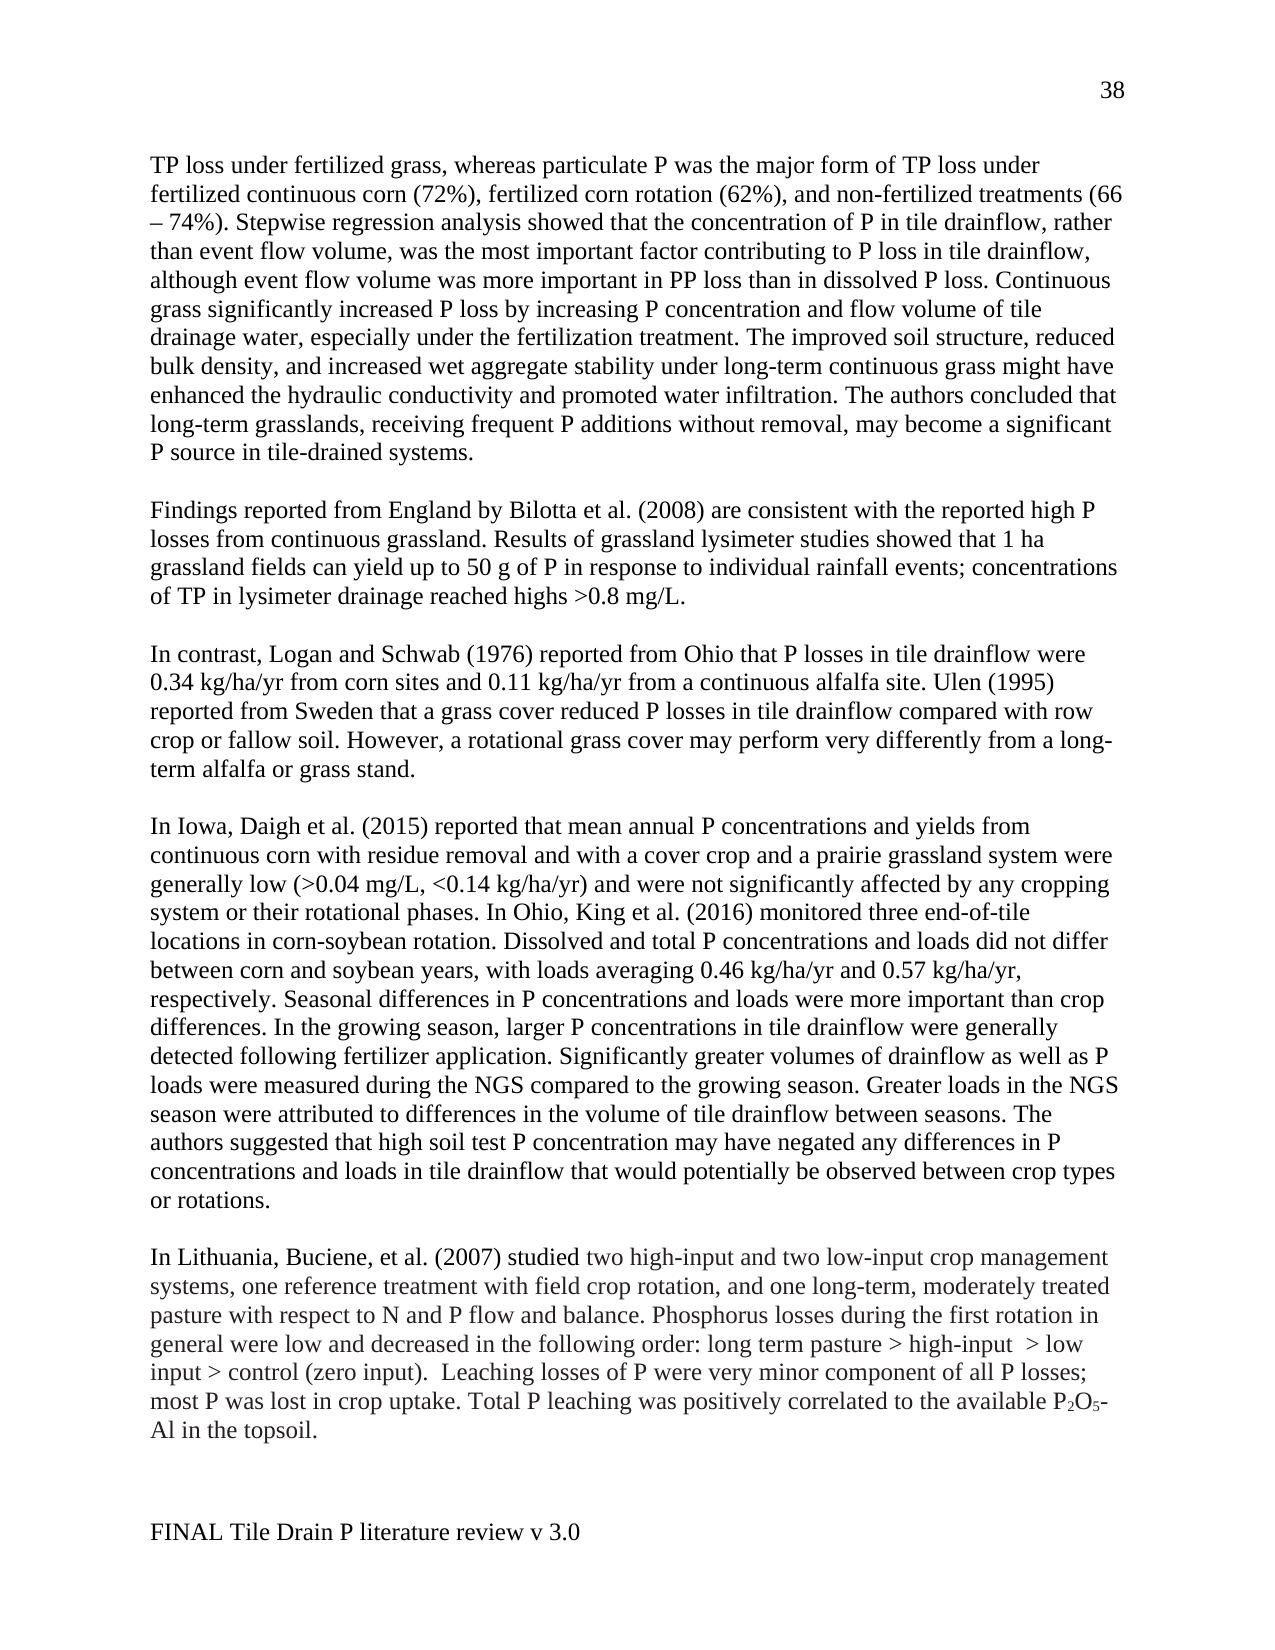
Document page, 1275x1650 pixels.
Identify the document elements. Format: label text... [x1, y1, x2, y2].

text Findings reported from England by Bilotta et al. (2008) are consistent with the reported high P losses from continuous grassland. Results of grassland lysimeter studies showed that 1 ha grassland fields can yield up to 50 g of P in response to individual rainfall events; concentrations of TP in lysimeter drainage reached highs >0.8 mg/L. [150, 495, 1125, 610]
text In Iowa, Daigh et al. (2015) reported that mean annual P concentrations and yields from continuous corn with residue removal and with a cover crop and a prairie grassland system were generally low (>0.04 mg/L, <0.14 kg/ha/yr) and were not significantly affected by any cropping system or their rotational phases. In Ohio, King et al. (2016) monitored three end-of-tile locations in corn-soybean rotation. Dissolved and total P concentrations and loads did not differ between corn and soybean years, with loads averaging 0.46 kg/ha/yr and 0.57 kg/ha/yr, respectively. Seasonal differences in P concentrations and loads were more important than crop differences. In the growing season, larger P concentrations in tile drainflow were generally detected following fertilizer application. Significantly greater volumes of drainflow as well as P loads were measured during the NGS compared to the growing season. Greater loads in the NGS season were attributed to differences in the volume of tile drainflow between seasons. The authors suggested that high soil test P concentration may have negated any differences in P concentrations and loads in tile drainflow that would potentially be observed between crop types or rotations. [150, 811, 1125, 1214]
text In contrast, Logan and Schwab (1976) reported from Ohio that P losses in tile drainflow were 0.34 kg/ha/yr from corn sites and 0.11 kg/ha/yr from a continuous alfalfa site. Ulen (1995) reported from Sweden that a grass cover reduced P losses in tile drainflow compared with row crop or fallow soil. However, a rotational grass cover may perform very differently from a long-term alfalfa or grass stand. [150, 639, 1125, 782]
text In Lithuania, Buciene, et al. (2007) studied two high-input and two low-input crop management systems, one reference treatment with field crop rotation, and one long-term, moderately treated pasture with respect to N and P flow and balance. Phosphorus losses during the first rotation in general were low and decreased in the following order: long term pasture > high-input > low input > control (zero input). Leaching losses of P were very minor component of all P losses; most P was lost in crop uptake. Total P leaching was positively correlated to the available P2O5-Al in the topsoil. [150, 1242, 1125, 1444]
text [150, 150, 1125, 466]
